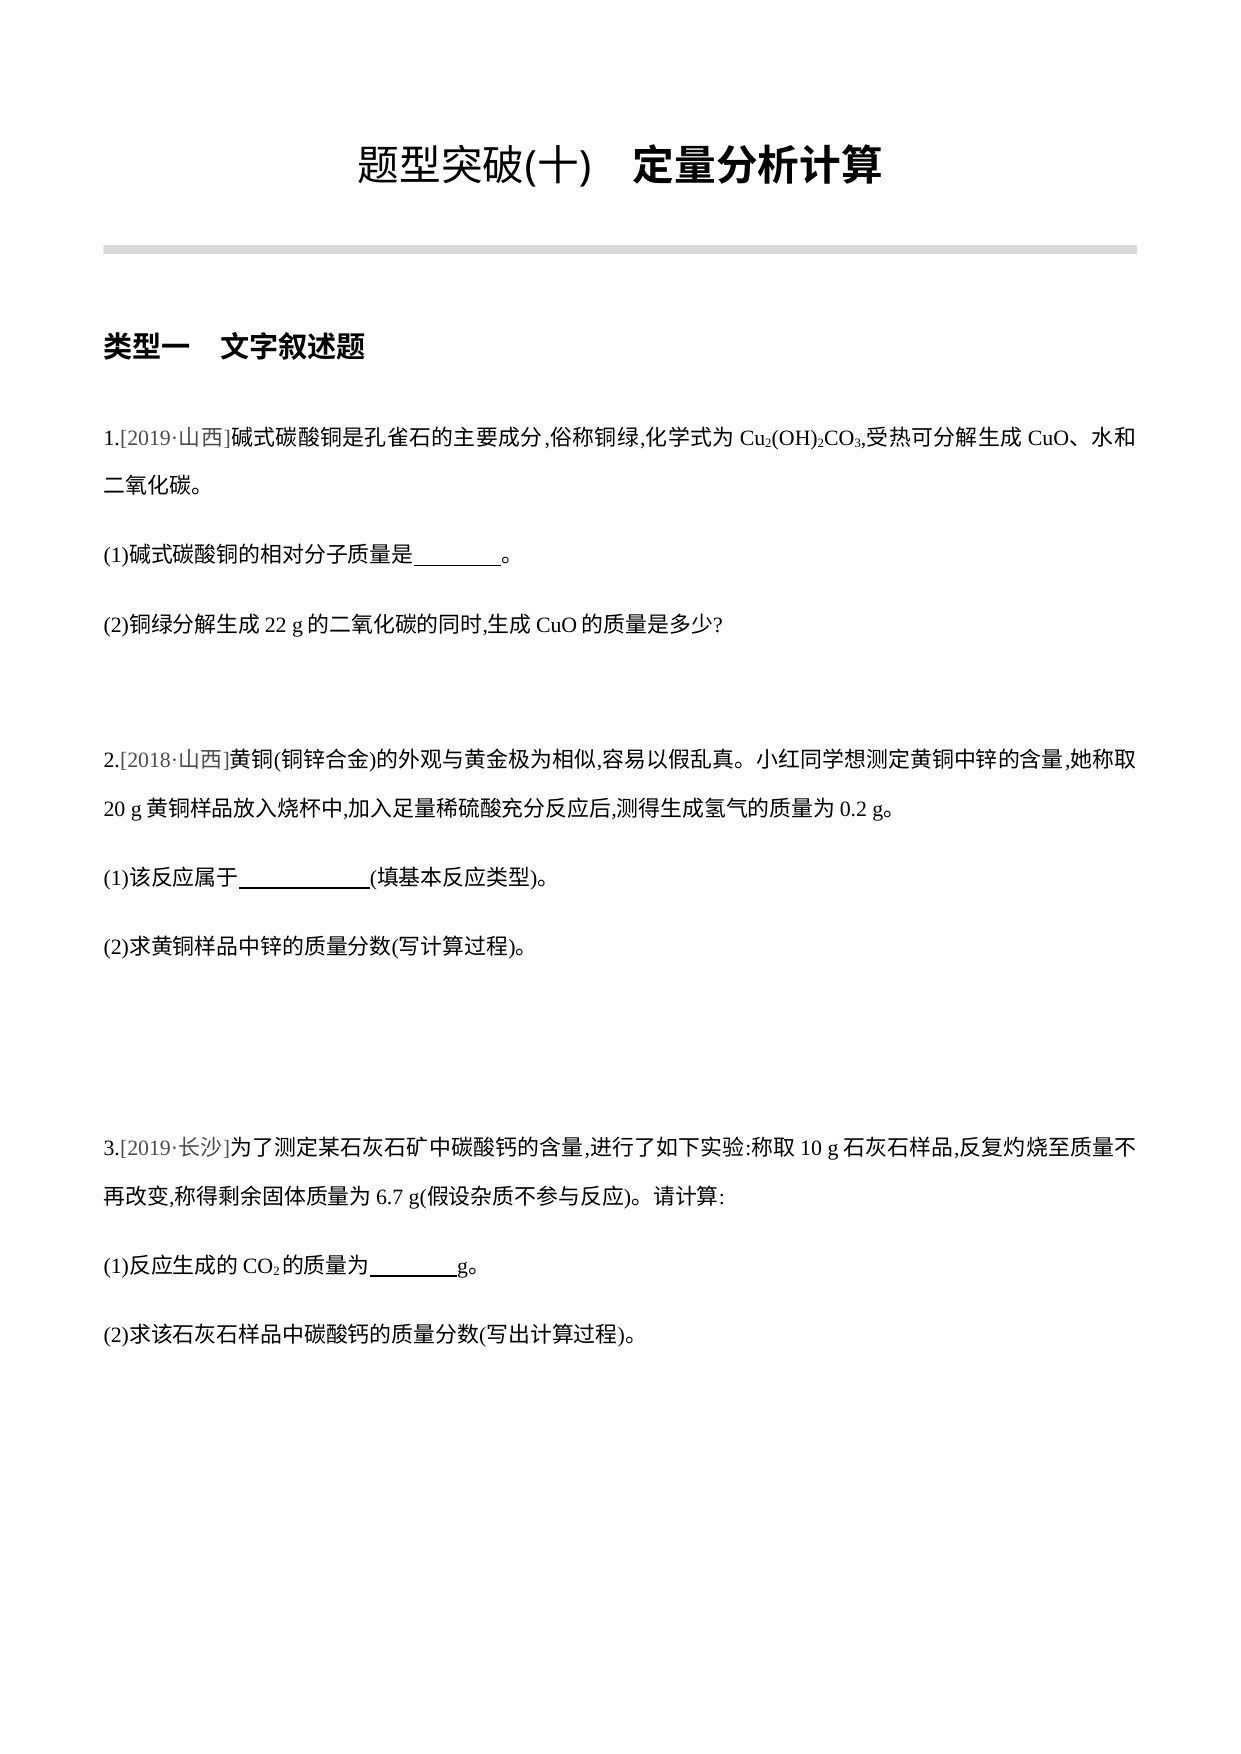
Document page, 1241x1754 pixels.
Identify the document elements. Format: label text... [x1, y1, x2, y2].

text 1.[2019·山西]碱式碳酸铜是孔雀石的主要成分,俗称铜绿,化学式为Cu2(OH)2CO3,受热可分解生成CuO、水和二氧化碳。 [103, 419, 1137, 500]
text (2)求黄铜样品中锌的质量分数(写计算过程)。 [103, 928, 1137, 961]
text 2.[2018·山西]黄铜(铜锌合金)的外观与黄金极为相似,容易以假乱真。小红同学想测定黄铜中锌的含量,她称取20 g黄铜样品放入烧杯中,加入足量稀硫酸充分反应后,测得生成氢气的质量为0.2 g。 [103, 741, 1137, 823]
text (1)该反应属于 (填基本反应类型)。 [103, 859, 1137, 892]
text 类型一 文字叙述题 [103, 312, 1137, 377]
text 题型突破(十) 定量分析计算 [103, 129, 1137, 194]
text (2)铜绿分解生成22 g的二氧化碳的同时,生成CuO的质量是多少? [103, 606, 1137, 639]
text (1)反应生成的CO2的质量为 g。 [103, 1247, 1137, 1280]
text (1)碱式碳酸铜的相对分子质量是 。 [103, 537, 1137, 569]
picture [103, 245, 1137, 254]
text 3.[2019·长沙]为了测定某石灰石矿中碳酸钙的含量,进行了如下实验:称取10 g石灰石样品,反复灼烧至质量不再改变,称得剩余固体质量为6.7 g(假设杂质不参与反应)。请计算: [103, 1129, 1137, 1211]
text (2)求该石灰石样品中碳酸钙的质量分数(写出计算过程)。 [103, 1317, 1137, 1349]
